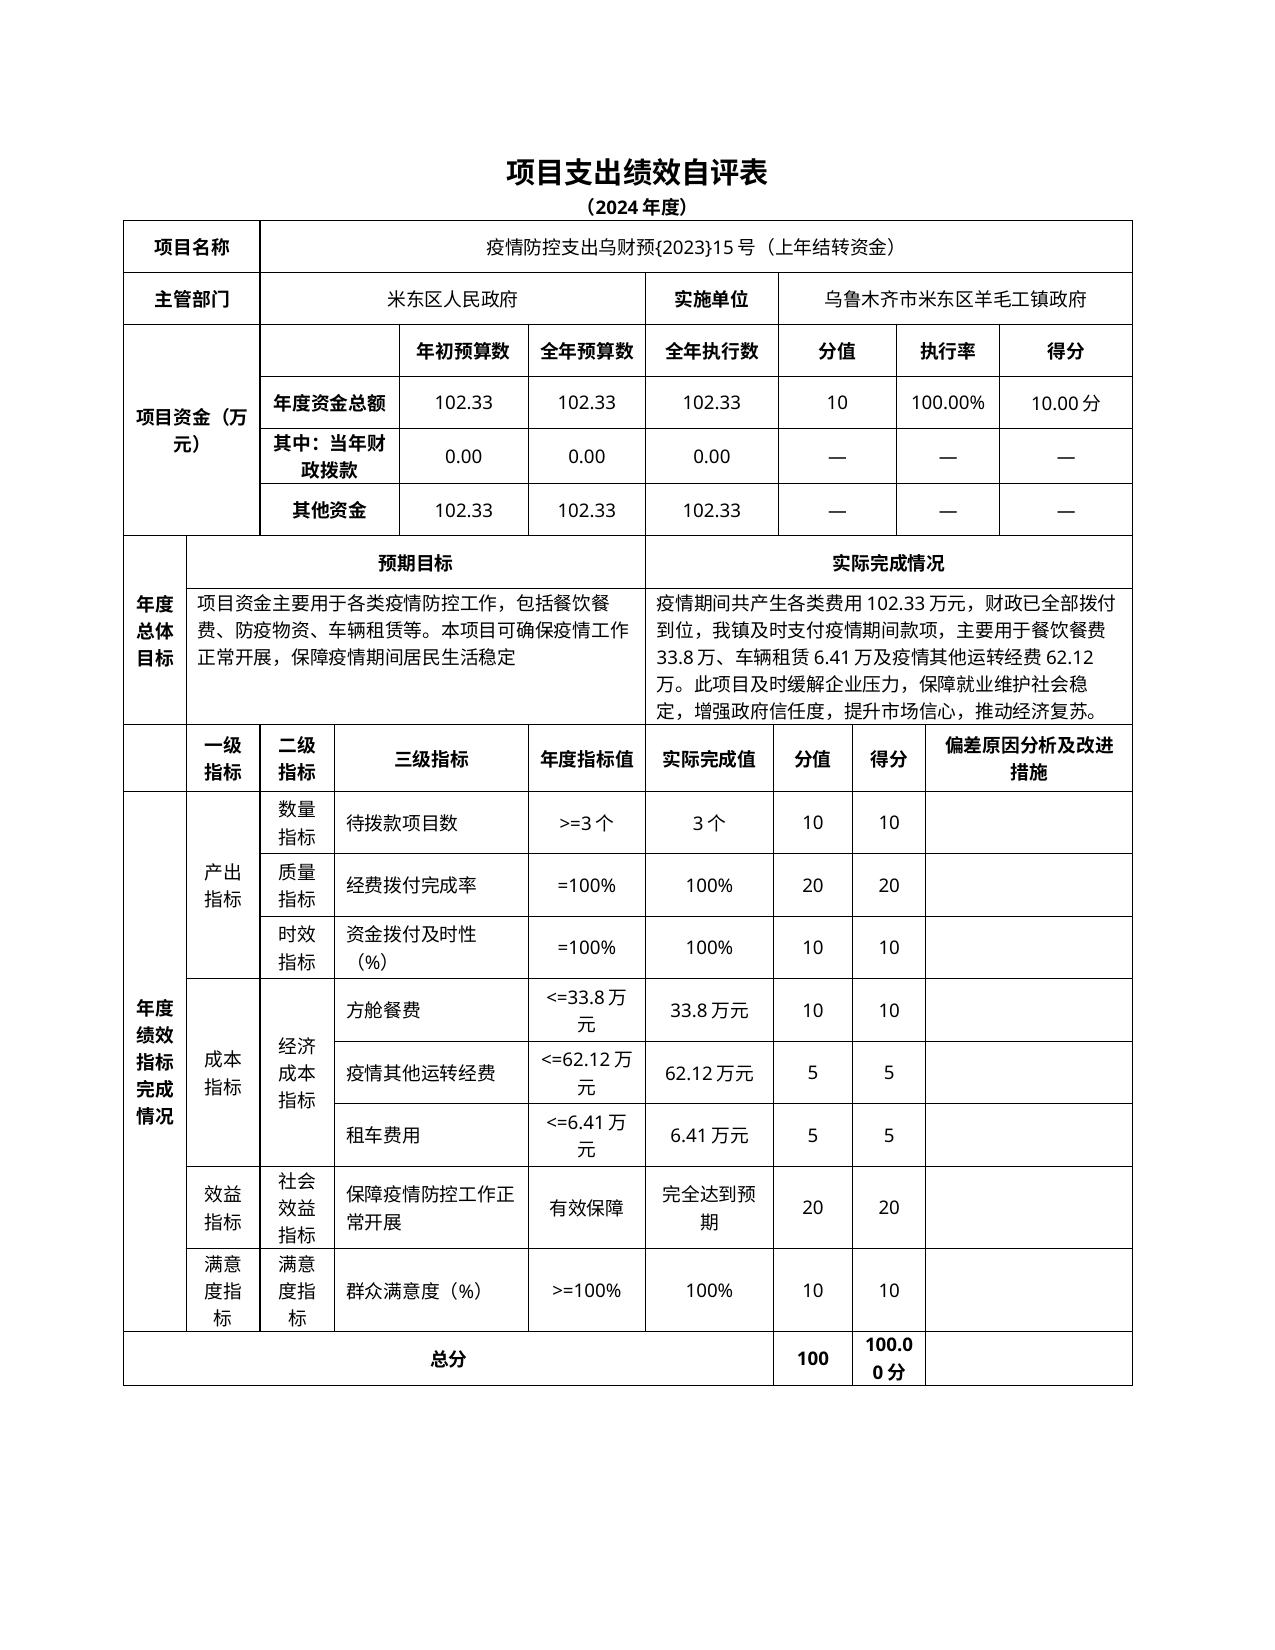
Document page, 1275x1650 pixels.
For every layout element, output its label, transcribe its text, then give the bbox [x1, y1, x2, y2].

table_cell 102.33 [400, 377, 528, 428]
table_cell 其中：当年财政拨款 [261, 429, 399, 483]
table_cell — [1000, 429, 1132, 483]
table_cell 总分 [124, 1332, 773, 1384]
table_cell 0.00 [400, 429, 528, 483]
table_cell 5 [853, 1042, 925, 1103]
table_cell 实际完成情况 [646, 536, 1132, 587]
table_cell 资金拨付及时性（%） [335, 917, 528, 978]
table_cell 待拨款项目数 [335, 792, 528, 853]
table_cell 10 [779, 377, 896, 428]
table_cell 102.33 [529, 377, 645, 428]
table_cell 项目资金（万元） [124, 325, 259, 535]
table_cell 满意度指标 [261, 1249, 334, 1331]
table_header 疫情防控支出乌财预{2023}15号（上年结转资金） [261, 221, 1132, 272]
table_cell 预期目标 [187, 536, 645, 587]
table_cell [926, 1249, 1132, 1331]
table_cell 20 [774, 1167, 852, 1248]
table_cell 10 [774, 792, 852, 853]
table_cell 100.00% [897, 377, 999, 428]
table_cell 100% [646, 917, 773, 978]
table_cell 偏差原因分析及改进措施 [926, 725, 1132, 791]
table_cell 效益指标 [187, 1167, 259, 1248]
table_cell 二级指标 [261, 725, 334, 791]
table_cell 产出指标 [187, 792, 259, 978]
table_cell 20 [774, 854, 852, 916]
table_cell 10 [853, 979, 925, 1041]
table_cell 完全达到预期 [646, 1167, 773, 1248]
table_cell 年度指标值 [529, 725, 645, 791]
table_cell 62.12万元 [646, 1042, 773, 1103]
table_cell [926, 917, 1132, 978]
table_cell 33.8万元 [646, 979, 773, 1041]
table_cell [926, 854, 1132, 916]
table_cell — [779, 484, 896, 535]
text 项目支出绩效自评表 [187, 150, 1087, 192]
table_cell 102.33 [400, 484, 528, 535]
table_cell <=62.12万元 [529, 1042, 645, 1103]
table_cell 10 [774, 1249, 852, 1331]
table_cell 一级指标 [187, 725, 259, 791]
table_cell 满意度指标 [187, 1249, 259, 1331]
table_cell >=3个 [529, 792, 645, 853]
table_cell 三级指标 [335, 725, 528, 791]
table_cell 疫情其他运转经费 [335, 1042, 528, 1103]
table_cell [926, 979, 1132, 1041]
table_cell <=6.41万元 [529, 1104, 645, 1166]
table_cell 成本指标 [187, 979, 259, 1166]
table_cell 疫情期间共产生各类费用102.33万元，财政已全部拨付到位，我镇及时支付疫情期间款项，主要用于餐饮餐费33.8万、车辆租赁6.41万及疫情其他运转经费62.12万。此项目及时缓解企业压力，保障就业维护社会稳定，增强政府信任度，提升市场信心，推动经济复苏。 [646, 589, 1132, 724]
table_cell [926, 1042, 1132, 1103]
table_cell 得分 [1000, 325, 1132, 376]
table_cell 乌鲁木齐市米东区羊毛工镇政府 [779, 273, 1132, 324]
table_cell 20 [853, 1167, 925, 1248]
table_cell — [897, 484, 999, 535]
table_cell 年度绩效指标完成情况 [124, 792, 186, 1331]
table_cell 10 [853, 917, 925, 978]
table_cell — [779, 429, 896, 483]
table_cell [124, 725, 186, 791]
table_cell 5 [774, 1042, 852, 1103]
table_cell 10 [853, 792, 925, 853]
table_cell [926, 1104, 1132, 1166]
table_cell 102.33 [646, 484, 778, 535]
table_cell 0.00 [646, 429, 778, 483]
table_cell 实施单位 [646, 273, 778, 324]
table_cell 20 [853, 854, 925, 916]
table_cell 5 [774, 1104, 852, 1166]
table_cell 0.00 [529, 429, 645, 483]
table_cell 100% [646, 1249, 773, 1331]
table_cell 100 [774, 1332, 852, 1384]
table_cell =100% [529, 917, 645, 978]
table_cell 分值 [774, 725, 852, 791]
table_cell 全年执行数 [646, 325, 778, 376]
table_cell 6.41万元 [646, 1104, 773, 1166]
table_cell 5 [853, 1104, 925, 1166]
table_cell 年度资金总额 [261, 377, 399, 428]
table_cell 实际完成值 [646, 725, 773, 791]
table_cell 分值 [779, 325, 896, 376]
table_cell 主管部门 [124, 273, 259, 324]
table_cell — [1000, 484, 1132, 535]
table_cell 100.00分 [853, 1332, 925, 1384]
table_cell 项目资金主要用于各类疫情防控工作，包括餐饮餐费、防疫物资、车辆租赁等。本项目可确保疫情工作正常开展，保障疫情期间居民生活稳定 [187, 589, 645, 724]
table_cell 米东区人民政府 [261, 273, 645, 324]
text （2024年度） [187, 192, 1087, 219]
table_cell 100% [646, 854, 773, 916]
table_cell =100% [529, 854, 645, 916]
table_cell 得分 [853, 725, 925, 791]
table_cell 有效保障 [529, 1167, 645, 1248]
table_cell 全年预算数 [529, 325, 645, 376]
table_cell 经费拨付完成率 [335, 854, 528, 916]
table_cell [926, 792, 1132, 853]
table_cell 数量指标 [261, 792, 334, 853]
table_cell 10.00分 [1000, 377, 1132, 428]
table_cell 社会效益指标 [261, 1167, 334, 1248]
table_cell 保障疫情防控工作正常开展 [335, 1167, 528, 1248]
table_cell 3个 [646, 792, 773, 853]
table_cell 方舱餐费 [335, 979, 528, 1041]
table_cell 年度总体目标 [124, 536, 186, 724]
table_cell 经济成本指标 [261, 979, 334, 1166]
table_cell 年初预算数 [400, 325, 528, 376]
table_cell [261, 325, 399, 376]
table_cell 其他资金 [261, 484, 399, 535]
table_cell >=100% [529, 1249, 645, 1331]
table_cell 群众满意度（%） [335, 1249, 528, 1331]
table_cell 102.33 [646, 377, 778, 428]
table_cell <=33.8万元 [529, 979, 645, 1041]
table_cell 10 [774, 917, 852, 978]
table_cell 10 [774, 979, 852, 1041]
table_cell 102.33 [529, 484, 645, 535]
table_cell 10 [853, 1249, 925, 1331]
table_cell 时效指标 [261, 917, 334, 978]
table_header 项目名称 [124, 221, 259, 272]
table_cell [926, 1332, 1132, 1384]
table_cell 执行率 [897, 325, 999, 376]
table_cell — [897, 429, 999, 483]
table_cell [926, 1167, 1132, 1248]
table_cell 租车费用 [335, 1104, 528, 1166]
table_cell 质量指标 [261, 854, 334, 916]
